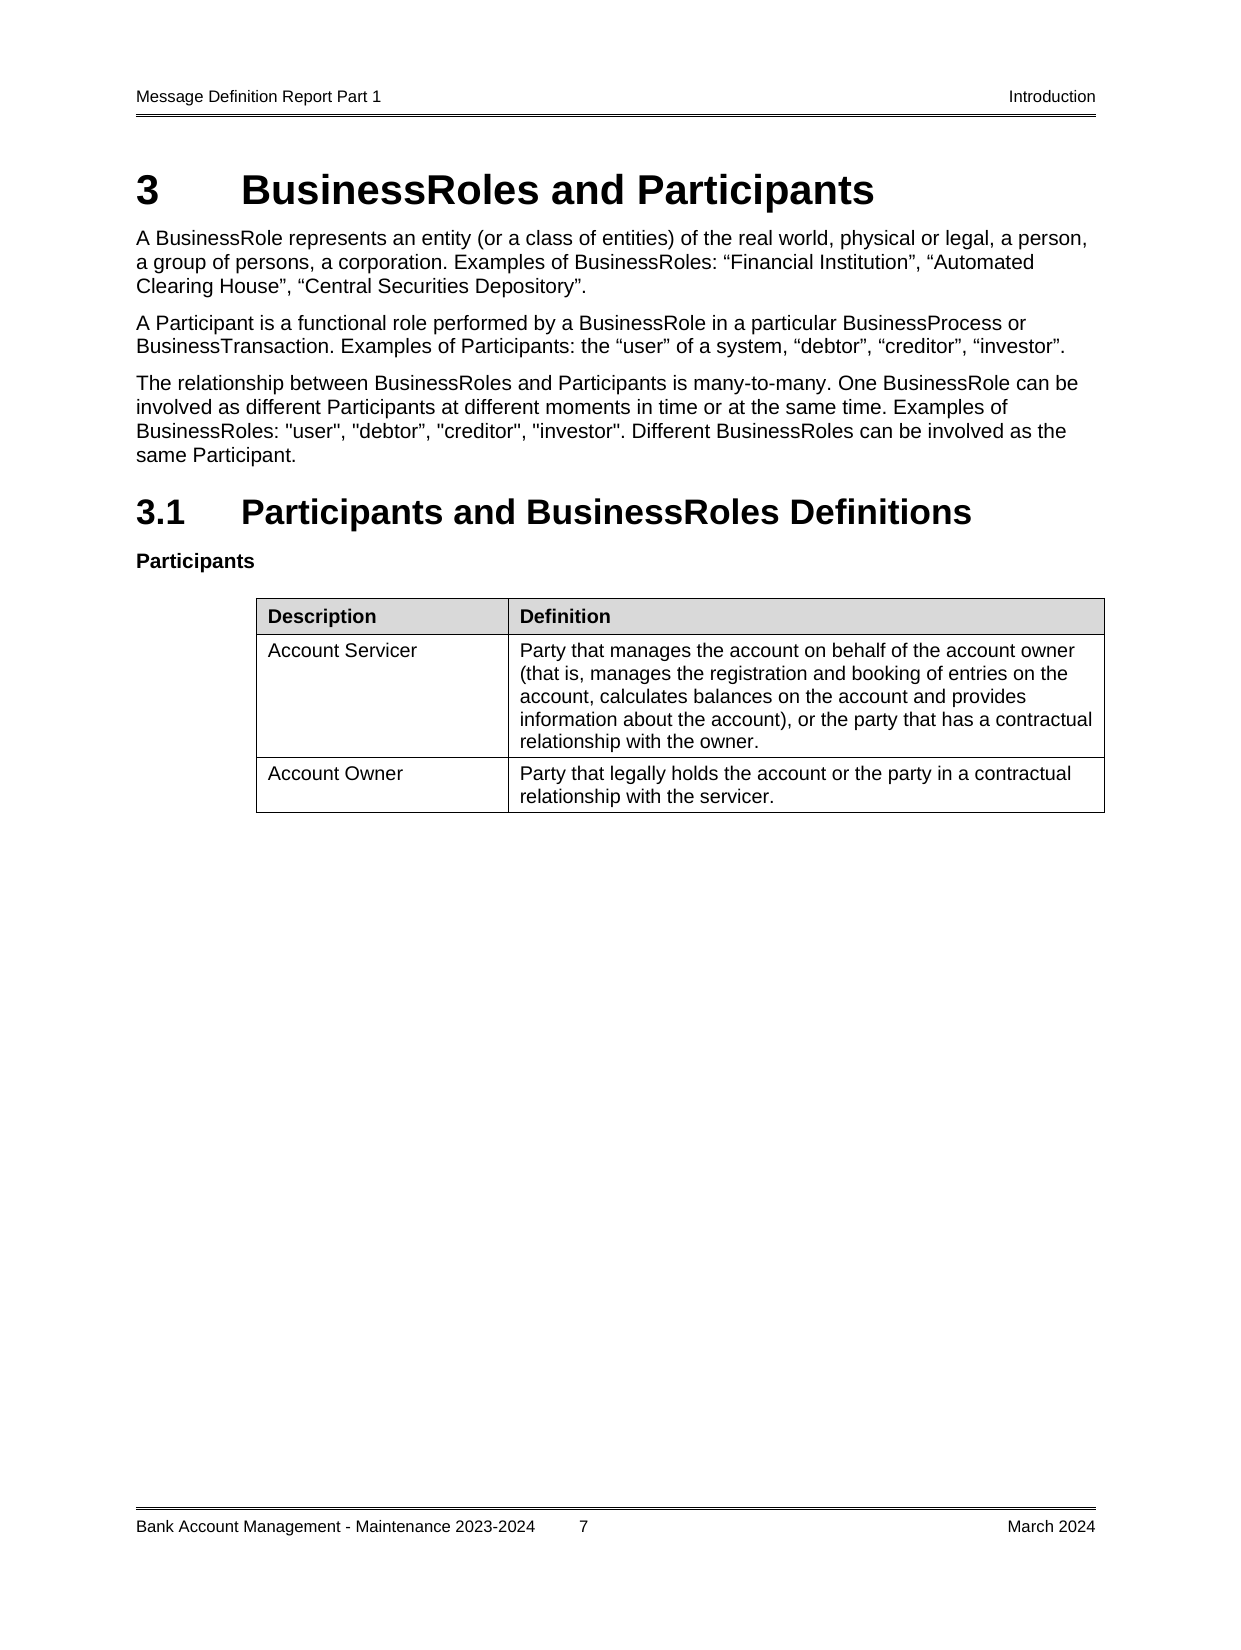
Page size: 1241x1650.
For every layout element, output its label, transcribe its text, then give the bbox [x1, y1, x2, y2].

subtitle BusinessRoles and Participants [136, 166, 1104, 213]
subtitle Participants and BusinessRoles Definitions [136, 492, 1104, 532]
table_cell Account Servicer [257, 635, 508, 757]
text A Participant is a functional role performed by a BusinessRole in a particular BusinessProcess or BusinessTransaction. Examples of Participants: the “user” of a system, “debtor”, “creditor”, “investor”. [136, 310, 1104, 358]
table_header Definition [509, 599, 1104, 634]
table_cell Account Owner [257, 758, 508, 812]
text Participants [136, 549, 1104, 573]
table_header Description [257, 599, 508, 634]
table_cell Party that manages the account on behalf of the account owner (that is, manages the registration and booking of entries on the account, calculates balances on the account and provides information about the account), or the party that has a contractual relationship with the owner. [509, 635, 1104, 757]
text A BusinessRole represents an entity (or a class of entities) of the real world, physical or legal, a person, a group of persons, a corporation. Examples of BusinessRoles: “Financial Institution”, “Automated Clearing House”, “Central Securities Depository”. [136, 226, 1104, 298]
table_cell Party that legally holds the account or the party in a contractual relationship with the servicer. [509, 758, 1104, 812]
text The relationship between BusinessRoles and Participants is many-to-many. One BusinessRole can be involved as different Participants at different moments in time or at the same time. Examples of BusinessRoles: "user", "debtor”, "creditor", "investor". Different BusinessRoles can be involved as the same Participant. [136, 371, 1104, 467]
